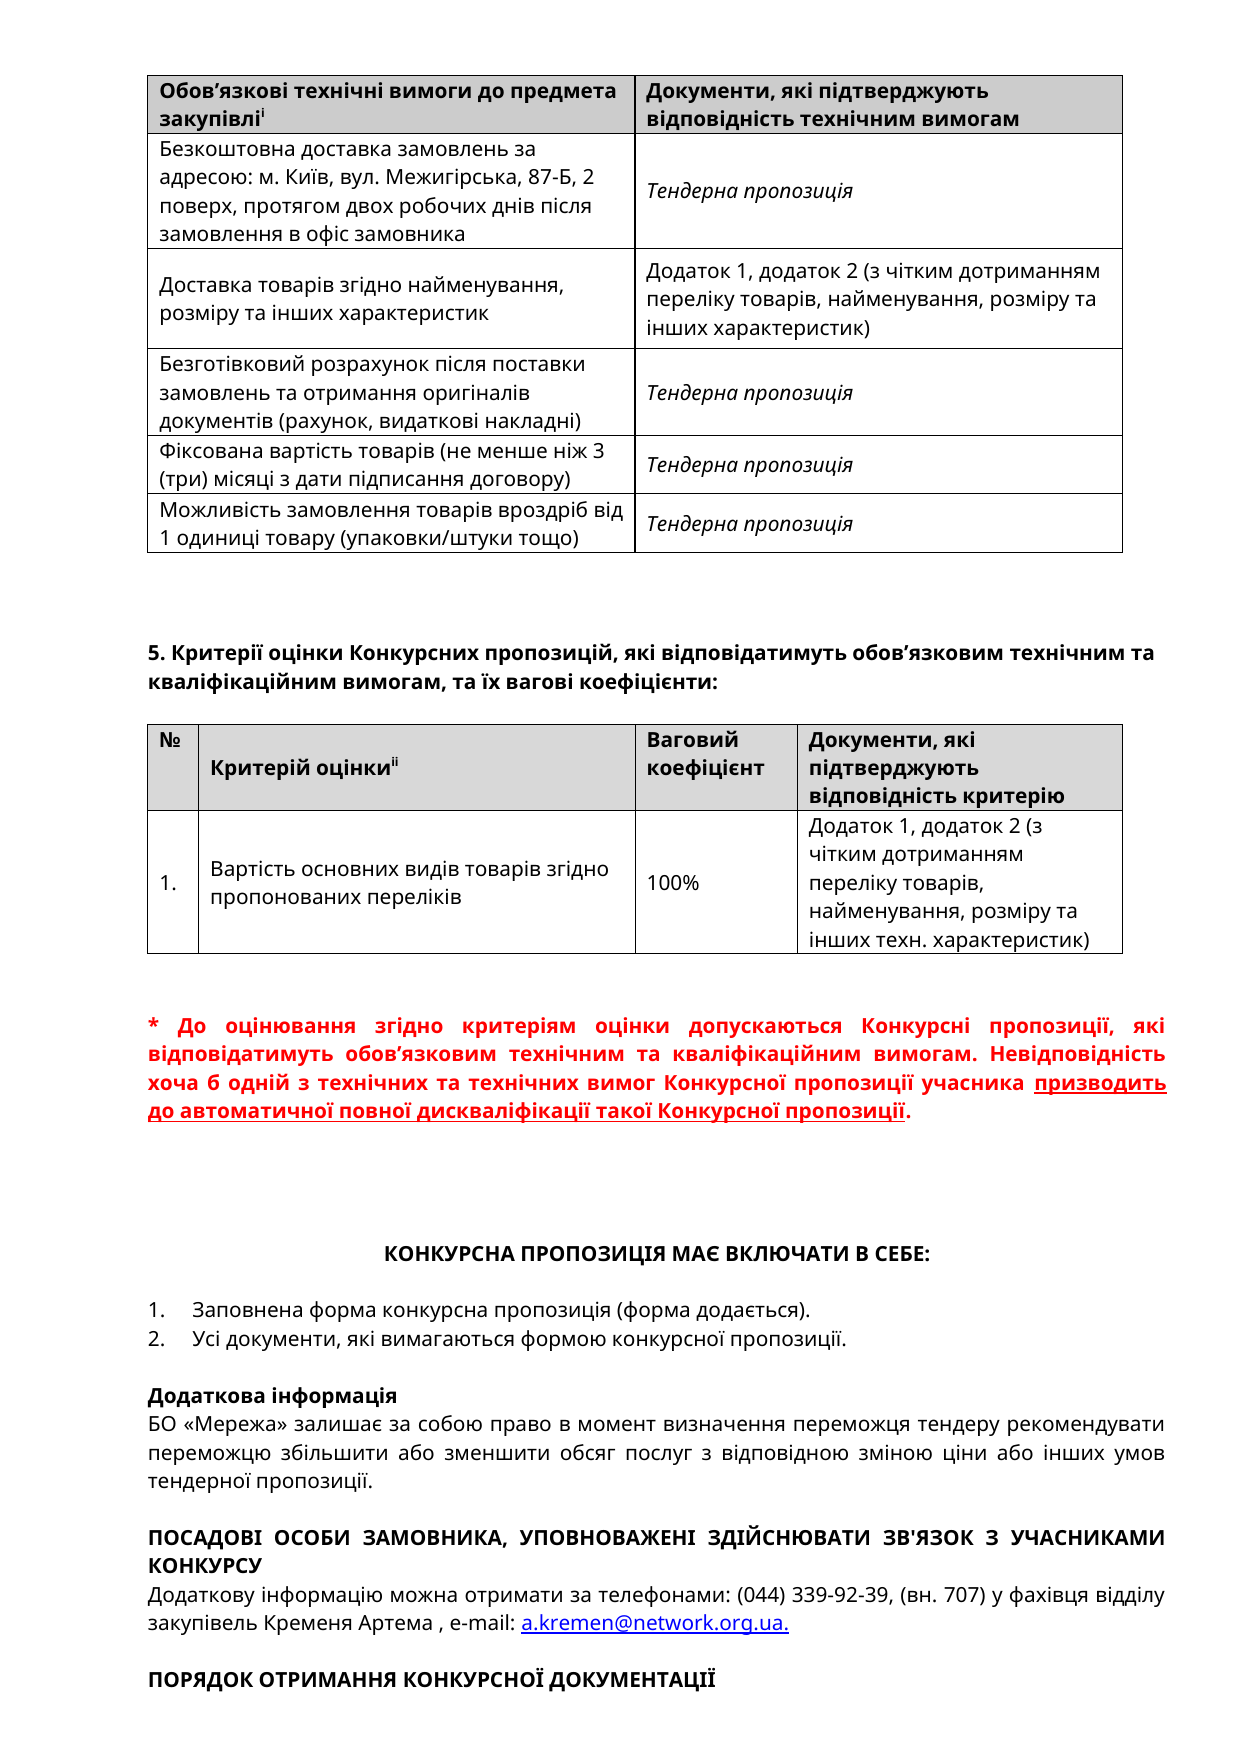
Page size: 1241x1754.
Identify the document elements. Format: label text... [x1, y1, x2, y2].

table_cell Додаток 1, додаток 2 (з чітким дотриманням переліку товарів, найменування, розміру та інших техн. характеристик) [798, 811, 1122, 953]
text 5. Критерії оцінки Конкурсних пропозицій, які відповідатимуть обов’язковим технічним та кваліфікаційним вимогам, та їх вагові коефіцієнти: [148, 638, 1167, 695]
table_cell Тендерна пропозиція [636, 349, 1122, 435]
list Усі документи, які вимагаються формою конкурсної пропозиції. [148, 1324, 1167, 1352]
text Додаткову інформацію можна отримати за телефонами: (044) 339-92-39, (вн. 707) у фахівця відділу закупівель Кременя Артема , е-mail: a.kremen@network.org.ua. [148, 1580, 1167, 1637]
table_header Документи, які підтверджують відповідність критерію [798, 725, 1122, 810]
text БО «Мережа» залишає за собою право в момент визначення переможця тендеру рекомендувати переможцю збільшити або зменшити обсяг послуг з відповідною зміною ціни або інших умов тендерної пропозиції. [148, 1409, 1167, 1494]
table_cell Доставка товарів згідно найменування, розміру та інших характеристик [148, 249, 634, 348]
text Додаткова інформація [148, 1381, 1167, 1409]
table_header Критерій оцінки [199, 725, 635, 810]
table_cell Безготівковий розрахунок після поставки замовлень та отримання оригіналів документів (рахунок, видаткові накладні) [148, 349, 634, 435]
table_header № [148, 725, 198, 810]
table_cell Тендерна пропозиція [636, 436, 1122, 493]
text КОНКУРСНА ПРОПОЗИЦІЯ МАЄ ВКЛЮЧАТИ В СЕБЕ: [148, 1239, 1167, 1267]
text * До оцінювання згідно критеріям оцінки допускаються Конкурсні пропозиції, які відповідатимуть обов’язковим технічним та кваліфікаційним вимогам. Невідповідність хоча б одній з технічних та технічних вимог Конкурсної пропозиції учасника призводить до автоматичної повної дискваліфікації такої Конкурсної пропозиції. [148, 1011, 1167, 1125]
table_cell Безкоштовна доставка замовлень за адресою: м. Київ, вул. Межигірська, 87-Б, 2 поверх, протягом двох робочих днів після замовлення в офіс замовника [148, 134, 634, 248]
table_cell Тендерна пропозиція [636, 134, 1122, 248]
table_cell 1. [148, 811, 198, 953]
text ПОСАДОВІ ОСОБИ ЗАМОВНИКА, УПОВНОВАЖЕНІ ЗДІЙСНЮВАТИ ЗВ'ЯЗОК З УЧАСНИКАМИ КОНКУРСУ [148, 1523, 1167, 1580]
table_cell Фіксована вартість товарів (не менше ніж 3 (три) місяці з дати підписання договору) [148, 436, 634, 493]
list Заповнена форма конкурсна пропозиція (форма додається). [148, 1296, 1167, 1324]
table_cell 100% [636, 811, 797, 953]
table_header Документи, які підтверджують відповідність технічним вимогам [636, 76, 1122, 133]
table_header Обов’язкові технічні вимоги до предмета закупівлі [148, 76, 634, 133]
table_cell Вартість основних видів товарів згідно пропонованих переліків [199, 811, 635, 953]
table_cell Тендерна пропозиція [636, 494, 1122, 552]
table_cell Додаток 1, додаток 2 (з чітким дотриманням переліку товарів, найменування, розміру та інших характеристик) [636, 249, 1122, 348]
table_cell Можливість замовлення товарів вроздріб від 1 одиниці товару (упаковки/штуки тощо) [148, 494, 634, 552]
text ПОРЯДОК ОТРИМАННЯ КОНКУРСНОЇ ДОКУМЕНТАЦІЇ [148, 1665, 1167, 1694]
table_header Ваговий коефіцієнт [636, 725, 797, 810]
